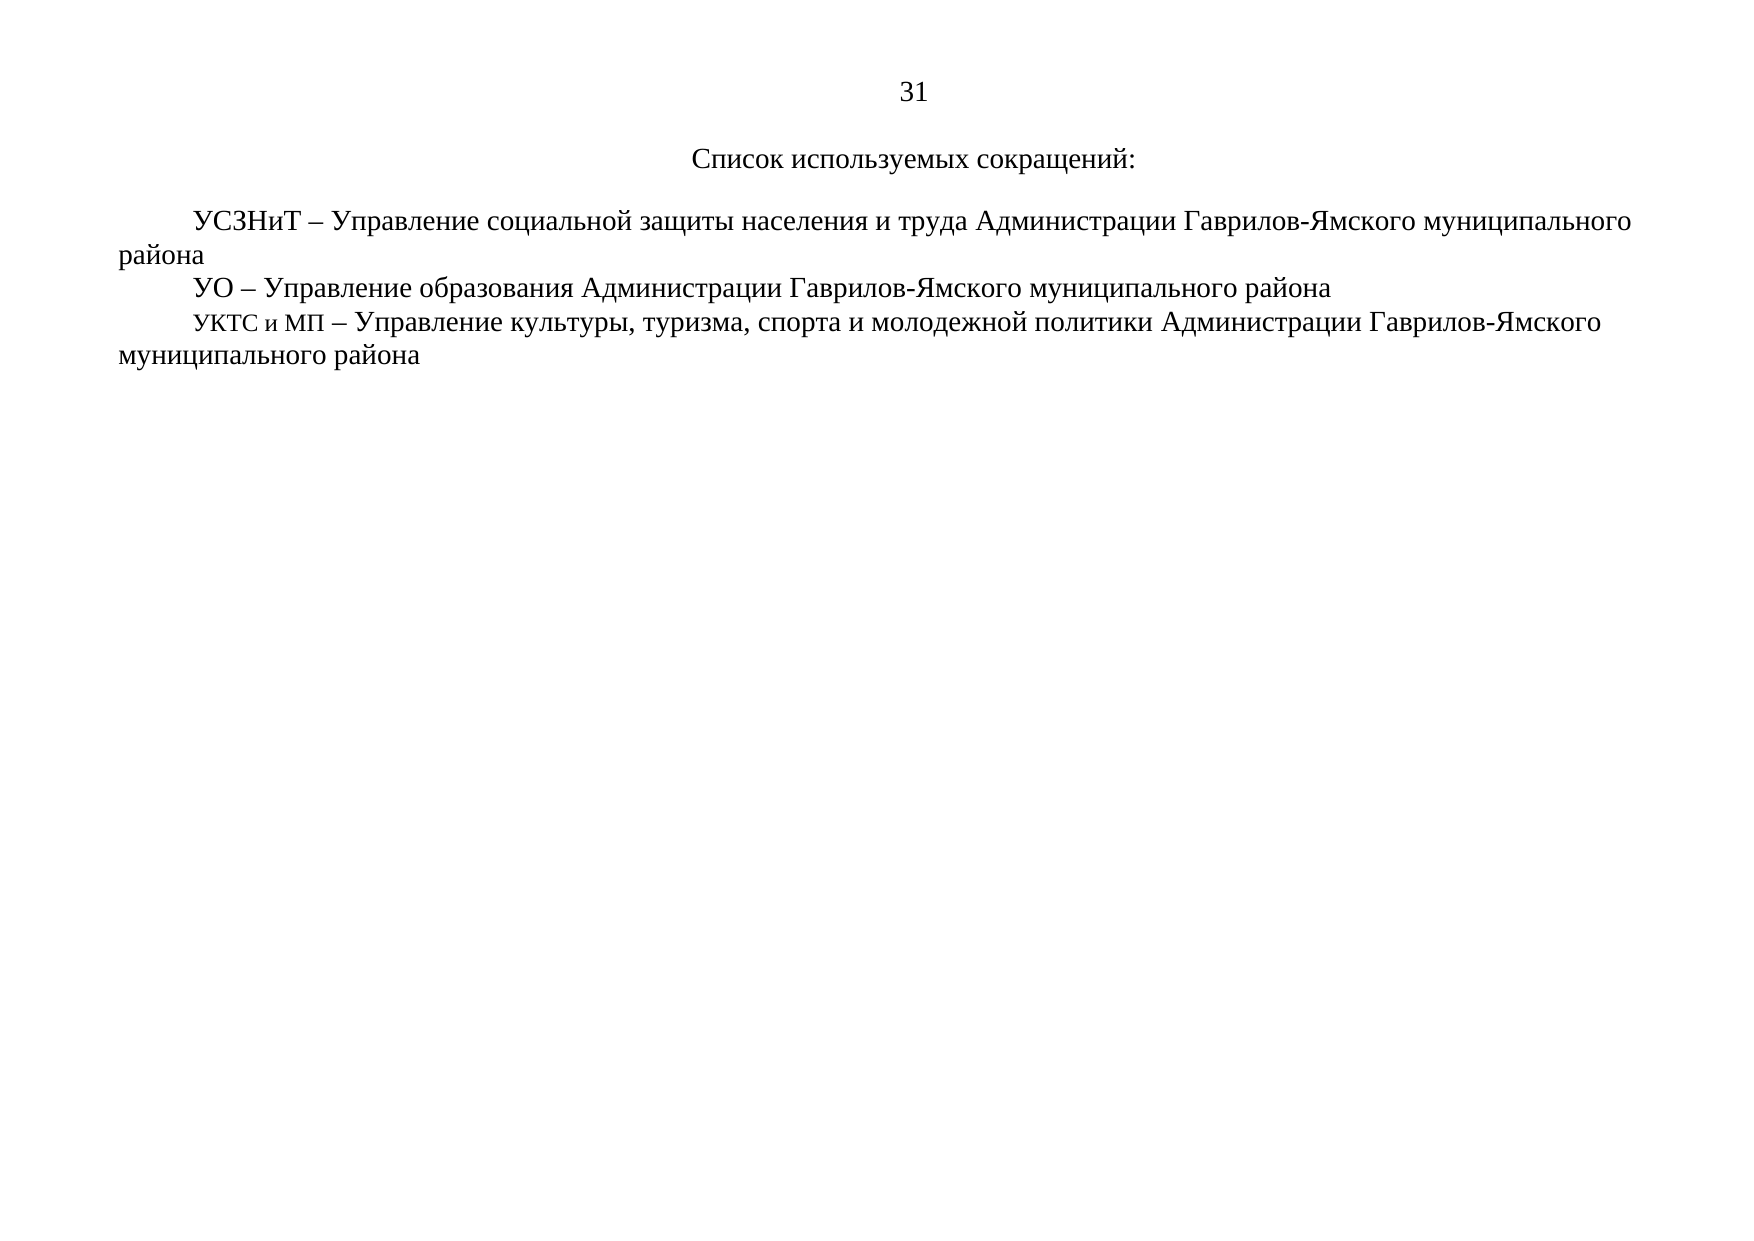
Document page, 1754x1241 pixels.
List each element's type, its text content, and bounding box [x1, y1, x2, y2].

text УКТС и МП – Управление культуры, туризма, спорта и молодежной политики Администрации Гаврилов-Ямского муниципального района [118, 304, 1636, 371]
text УСЗНиТ – Управление социальной защиты населения и труда Администрации Гаврилов-Ямского муниципального района [118, 203, 1636, 270]
text Список используемых сокращений: [118, 141, 1636, 174]
text УО – Управление образования Администрации Гаврилов-Ямского муниципального района [118, 270, 1636, 304]
